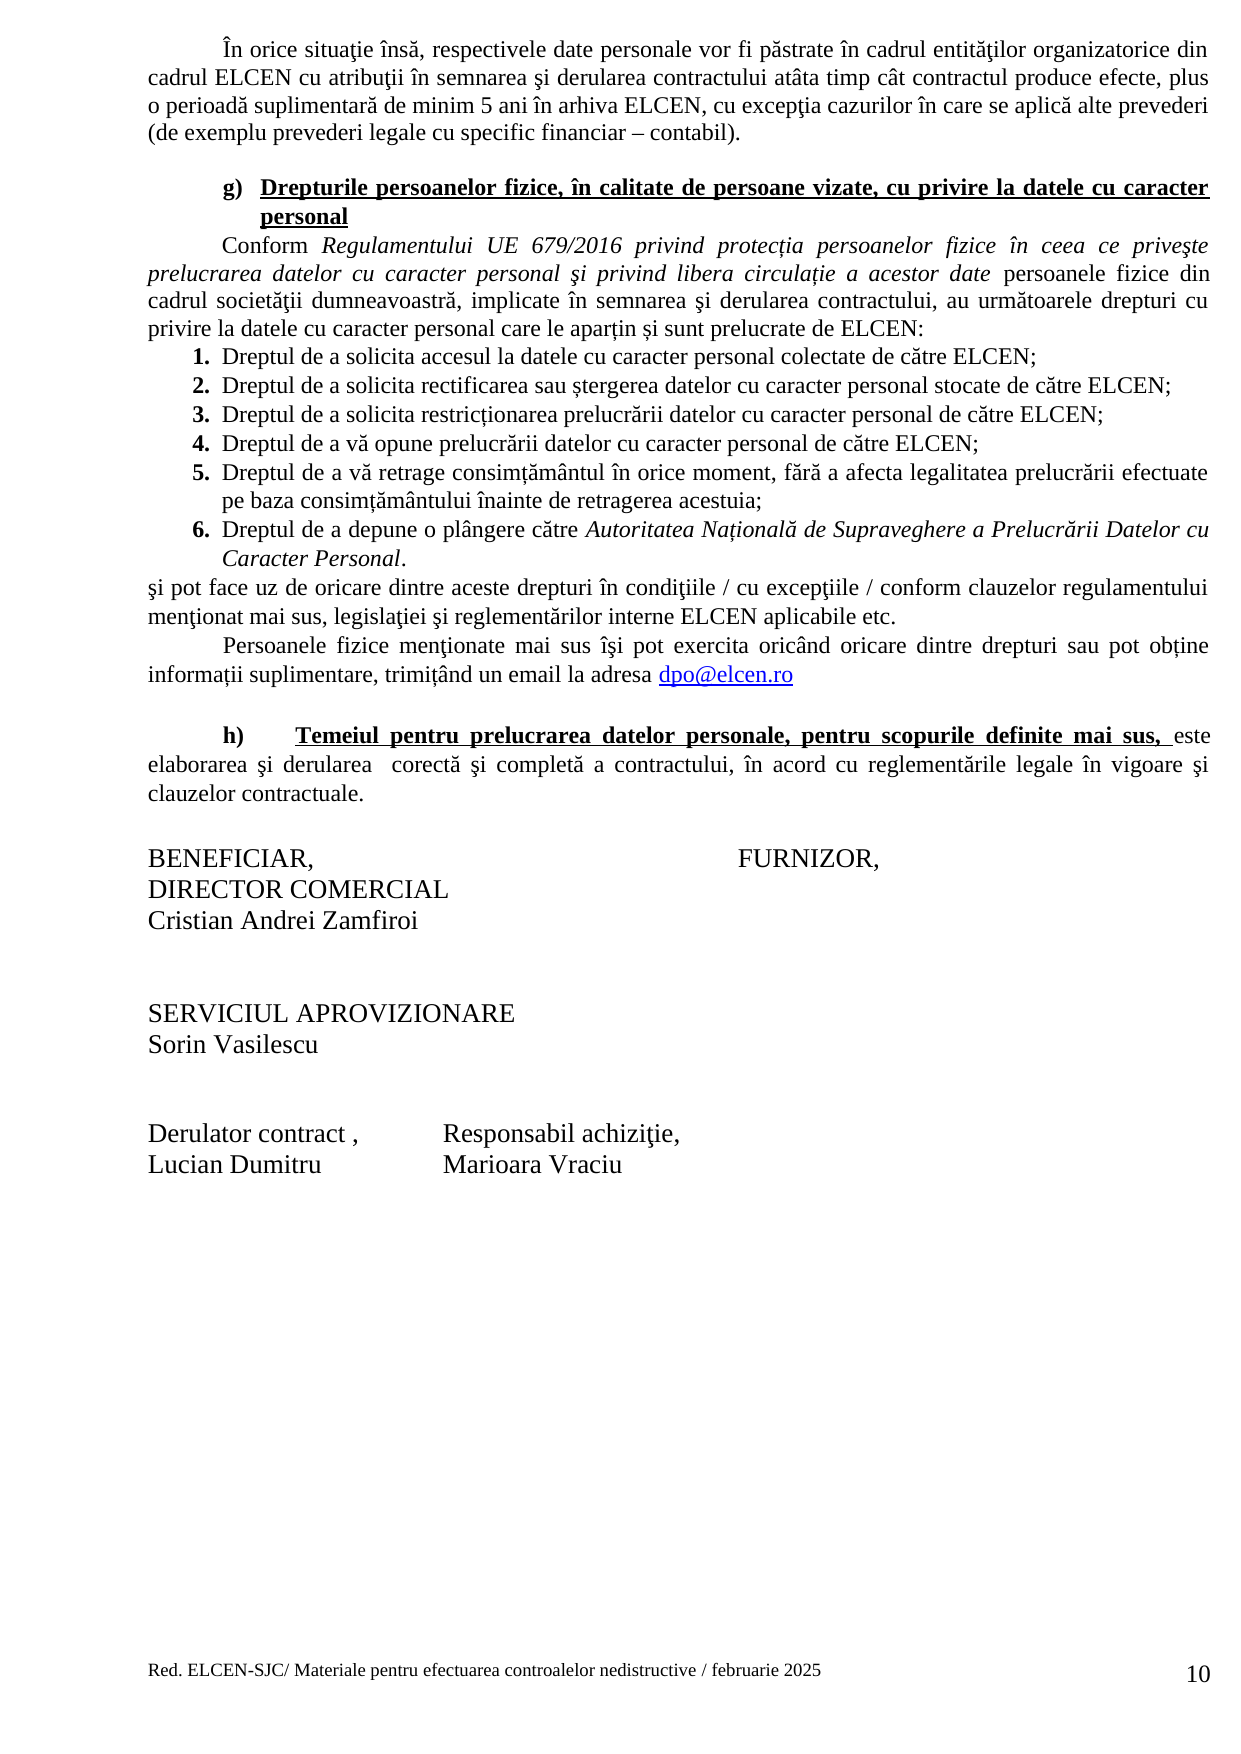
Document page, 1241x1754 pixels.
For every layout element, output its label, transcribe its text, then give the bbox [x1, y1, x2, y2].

text Lucian Dumitru Marioara Vraciu [148, 1148, 1211, 1179]
text În orice situaţie însă, respectivele date personale vor fi păstrate în cadrul entităţilor organizatorice din cadrul ELCEN cu atribuţii în semnarea şi derularea contractului atâta timp cât contractul produce efecte, plus o perioadă suplimentară de minim 5 ani în arhiva ELCEN, cu excepţia cazurilor în care se aplică alte prevederi (de exemplu prevederi legale cu specific financiar – contabil). [148, 35, 1211, 146]
list Temeiul pentru prelucrarea datelor personale, pentru scopurile definite mai sus, este elaborarea şi derularea corectă şi completă a contractului, în acord cu reglementările legale în vigoare şi clauzelor contractuale. [148, 721, 1211, 807]
text Conform Regulamentului UE 679/2016 privind protecția persoanelor fizice în ceea ce priveşte prelucrarea datelor cu caracter personal şi privind libera circulație a acestor date persoanele fizice din cadrul societăţii dumneavoastră, implicate în semnarea şi derularea contractului, au următoarele drepturi cu privire la datele cu caracter personal care le aparțin și sunt prelucrate de ELCEN: [148, 231, 1211, 342]
text Sorin Vasilescu [148, 1029, 1211, 1060]
list Dreptul de a solicita accesul la datele cu caracter personal colectate de către ELCEN; [192, 342, 1211, 369]
list Drepturile persoanelor fizice, în calitate de persoane vizate, cu privire la datele cu caracter personal [223, 173, 1211, 230]
list Dreptul de a solicita restricționarea prelucrării datelor cu caracter personal de către ELCEN; [192, 400, 1211, 427]
text DIRECTOR COMERCIAL [148, 873, 1211, 904]
text SERVICIUL APROVIZIONARE [148, 997, 1211, 1029]
text BENEFICIAR, FURNIZOR, [148, 842, 1211, 873]
list Dreptul de a vă opune prelucrării datelor cu caracter personal de către ELCEN; [192, 429, 1211, 456]
list Dreptul de a vă retrage consimțământul în orice moment, fără a afecta legalitatea prelucrării efectuate pe baza consimțământului înainte de retragerea acestuia; [192, 458, 1211, 514]
text Cristian Andrei Zamfiroi [148, 904, 1211, 935]
text Persoanele fizice menţionate mai sus îşi pot exercita oricând oricare dintre drepturi sau pot obține informații suplimentare, trimițând un email la adresa dpo@elcen.ro [148, 631, 1211, 688]
list Dreptul de a solicita rectificarea sau ștergerea datelor cu caracter personal stocate de către ELCEN; [192, 371, 1211, 398]
list şi pot face uz de oricare dintre aceste drepturi în condiţiile / cu excepţiile / conform clauzelor regulamentului menţionat mai sus, legislaţiei şi reglementărilor interne ELCEN aplicabile etc. [148, 573, 1211, 630]
text Derulator contract , Responsabil achiziţie, [148, 1117, 1211, 1148]
list Dreptul de a depune o plângere către Autoritatea Națională de Supraveghere a Prelucrării Datelor cu Caracter Personal. [192, 516, 1211, 572]
